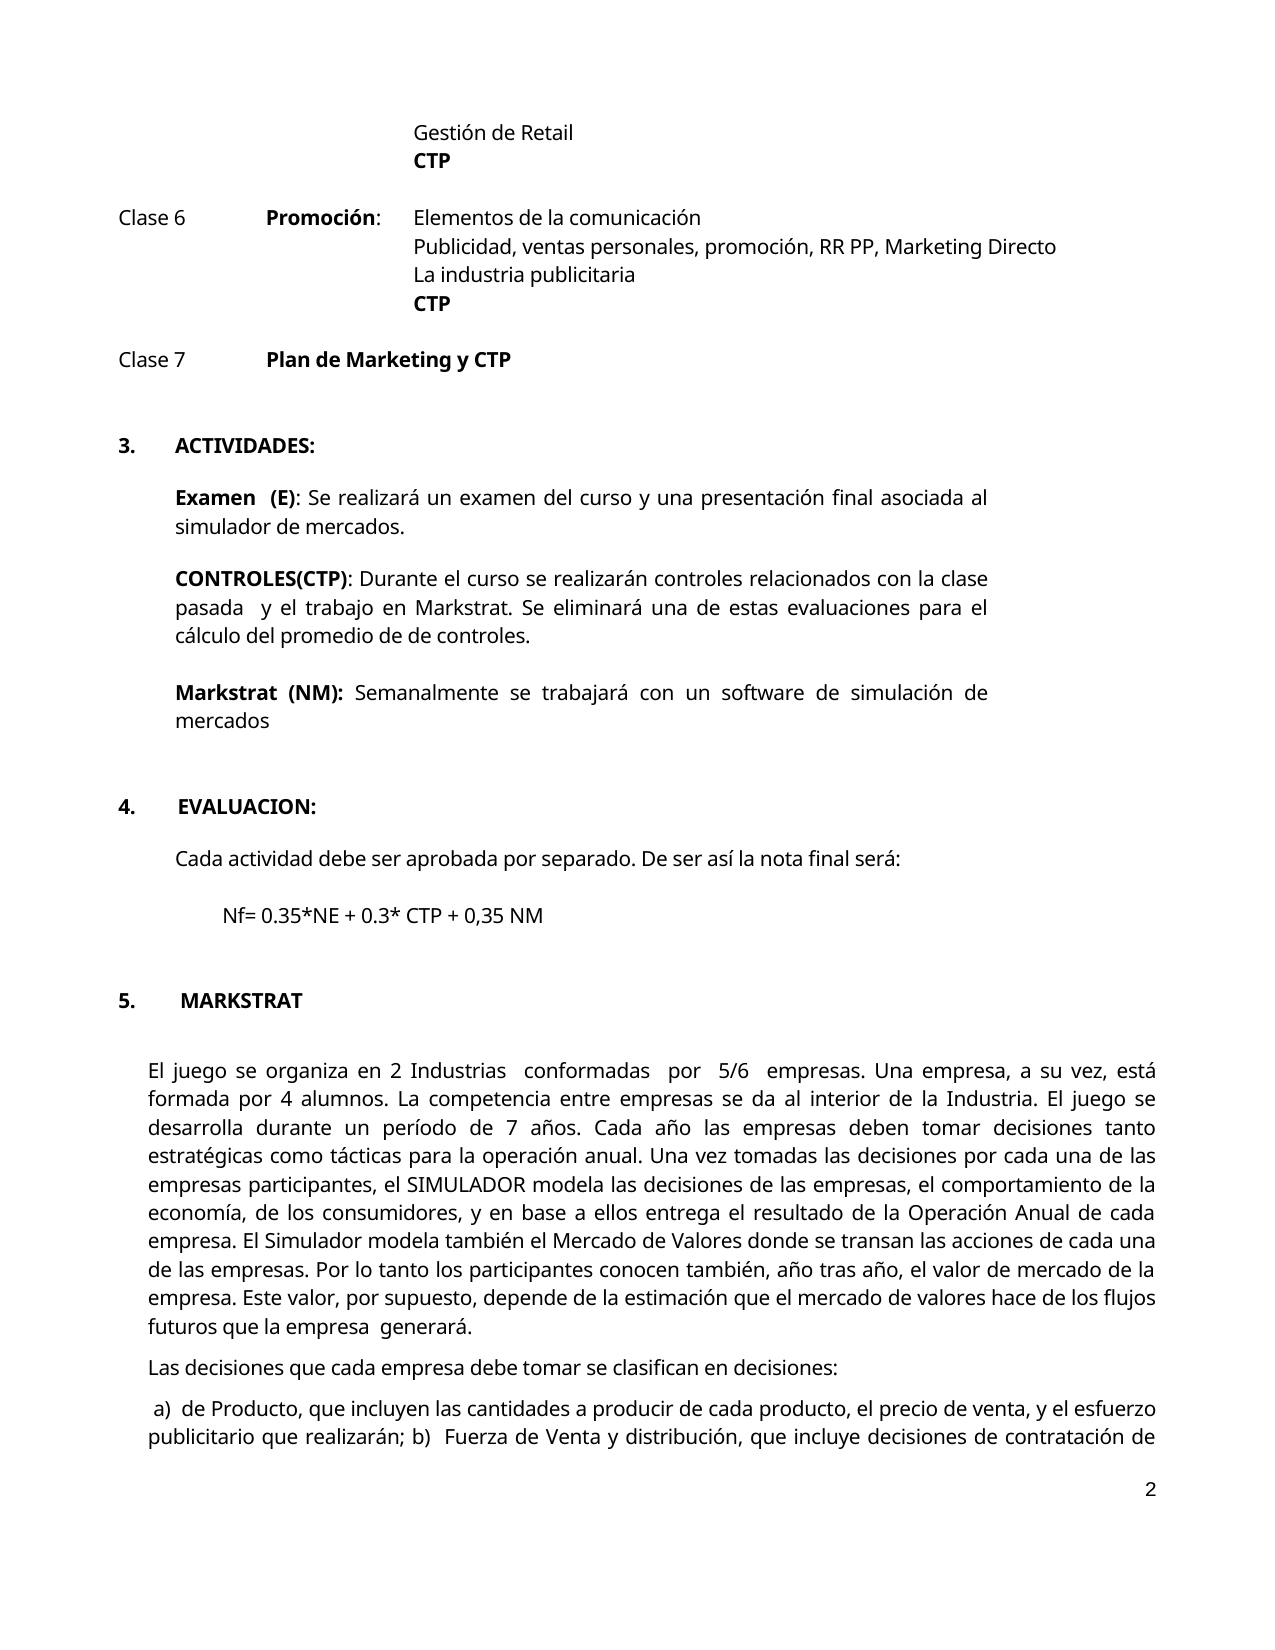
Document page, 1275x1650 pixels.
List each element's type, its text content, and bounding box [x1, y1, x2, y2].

text 5. MARKSTRAT [118, 987, 988, 1015]
text Gestión de Retail [118, 118, 1157, 147]
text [148, 1394, 1157, 1451]
text CTP [118, 289, 1157, 317]
text CONTROLES(CTP): Durante el curso se realizarán controles relacionados con la clase pasada y el trabajo en Markstrat. Se eliminará una de estas evaluaciones para el cálculo del promedio de de controles. [175, 564, 988, 650]
text CTP [118, 147, 1157, 175]
text Clase 6 Promoción: Elementos de la comunicación [118, 203, 1157, 232]
text Examen (E): Se realizará un examen del curso y una presentación final asociada al simulador de mercados. [175, 483, 988, 540]
text Nf= 0.35*NE + 0.3* CTP + 0,35 NM [118, 901, 1160, 930]
text 4. EVALUACION: [118, 792, 1160, 820]
text El juego se organiza en 2 Industrias conformadas por 5/6 empresas. Una empresa, a su vez, está formada por 4 alumnos. La competencia entre empresas se da al interior de la Industria. El juego se desarrolla durante un período de 7 años. Cada año las empresas deben tomar decisiones tanto estratégicas como tácticas para la operación anual. Una vez tomadas las decisiones por cada una de las empresas participantes, el SIMULADOR modela las decisiones de las empresas, el comportamiento de la economía, de los consumidores, y en base a ellos entrega el resultado de la Operación Anual de cada empresa. El Simulador modela también el Mercado de Valores donde se transan las acciones de cada una de las empresas. Por lo tanto los participantes conocen también, año tras año, el valor de mercado de la empresa. Este valor, por supuesto, depende de la estimación que el mercado de valores hace de los flujos futuros que la empresa generará. [148, 1056, 1157, 1340]
text La industria publicitaria [118, 260, 1157, 289]
text Clase 7 Plan de Marketing y CTP [118, 346, 1157, 374]
text Las decisiones que cada empresa debe tomar se clasifican en decisiones: [148, 1353, 1157, 1381]
text 3. ACTIVIDADES: [118, 431, 988, 459]
text Publicidad, ventas personales, promoción, RR PP, Marketing Directo [413, 232, 1157, 260]
text Cada actividad debe ser aprobada por separado. De ser así la nota final será: [118, 844, 1160, 873]
text Markstrat (NM): Semanalmente se trabajará con un software de simulación de mercados [175, 678, 988, 735]
